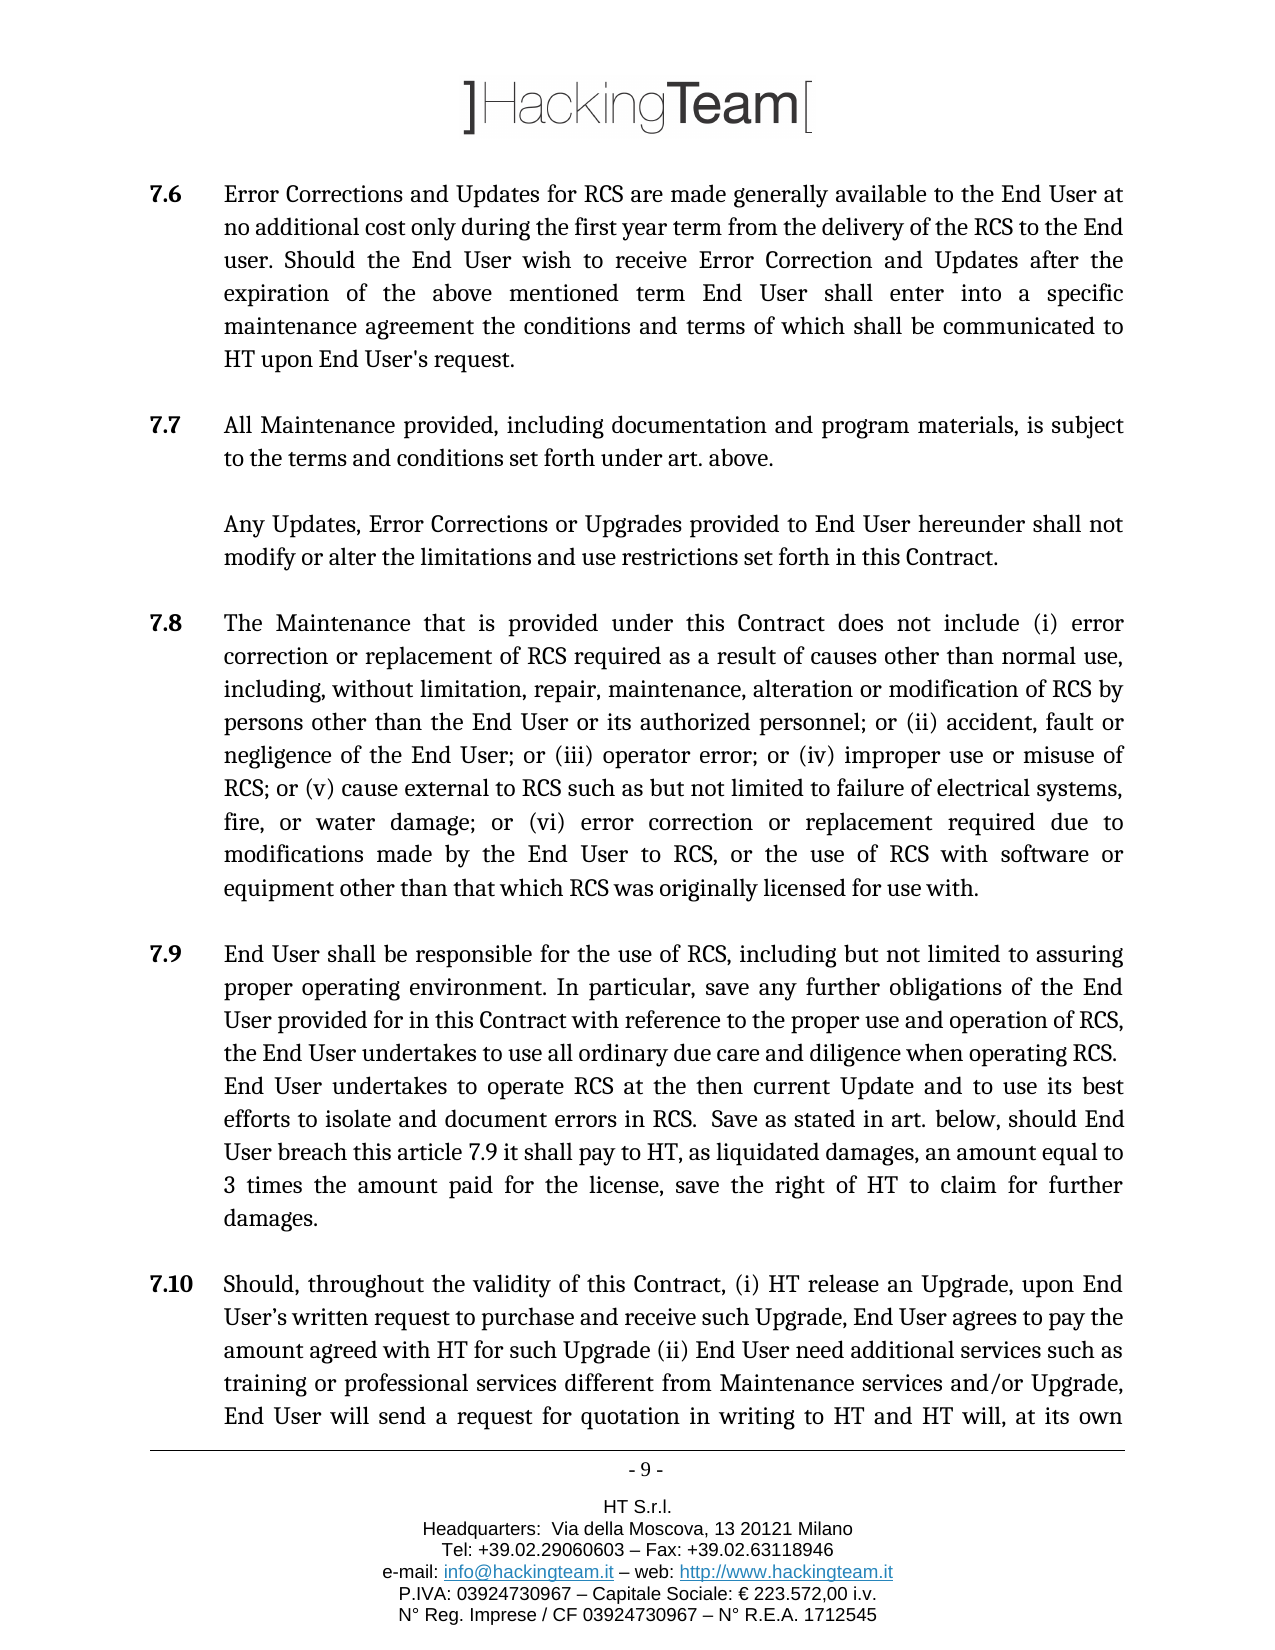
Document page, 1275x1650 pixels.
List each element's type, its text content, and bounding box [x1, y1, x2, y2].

list The Maintenance that is provided under this Contract does not include (i) error correction or replacement of RCS required as a result of causes other than normal use, including, without limitation, repair, maintenance, alteration or modification of RCS by persons other than the End User or its authorized personnel; or (ii) accident, fault or negligence of the End User; or (iii) operator error; or (iv) improper use or misuse of RCS; or (v) cause external to RCS such as but not limited to failure of electrical systems, fire, or water damage; or (vi) error correction or replacement required due to modifications made by the End User to RCS, or the use of RCS with software or equipment other than that which RCS was originally licensed for use with. [150, 609, 1125, 902]
list End User shall be responsible for the use of RCS, including but not limited to assuring proper operating environment. In particular, save any further obligations of the End User provided for in this Contract with reference to the proper use and operation of RCS, the End User undertakes to use all ordinary due care and diligence when operating RCS. [150, 939, 1125, 1067]
list Error Corrections and Updates for RCS are made generally available to the End User at no additional cost only during the first year term from the delivery of the RCS to the End user. Should the End User wish to receive Error Correction and Updates after the expiration of the above mentioned term End User shall enter into a specific maintenance agreement the conditions and terms of which shall be communicated to HT upon End User's request. [150, 180, 1125, 374]
list Any Updates, Error Corrections or Upgrades provided to End User hereunder shall not modify or alter the limitations and use restrictions set forth in this Contract. [224, 510, 1125, 572]
picture [458, 75, 817, 139]
